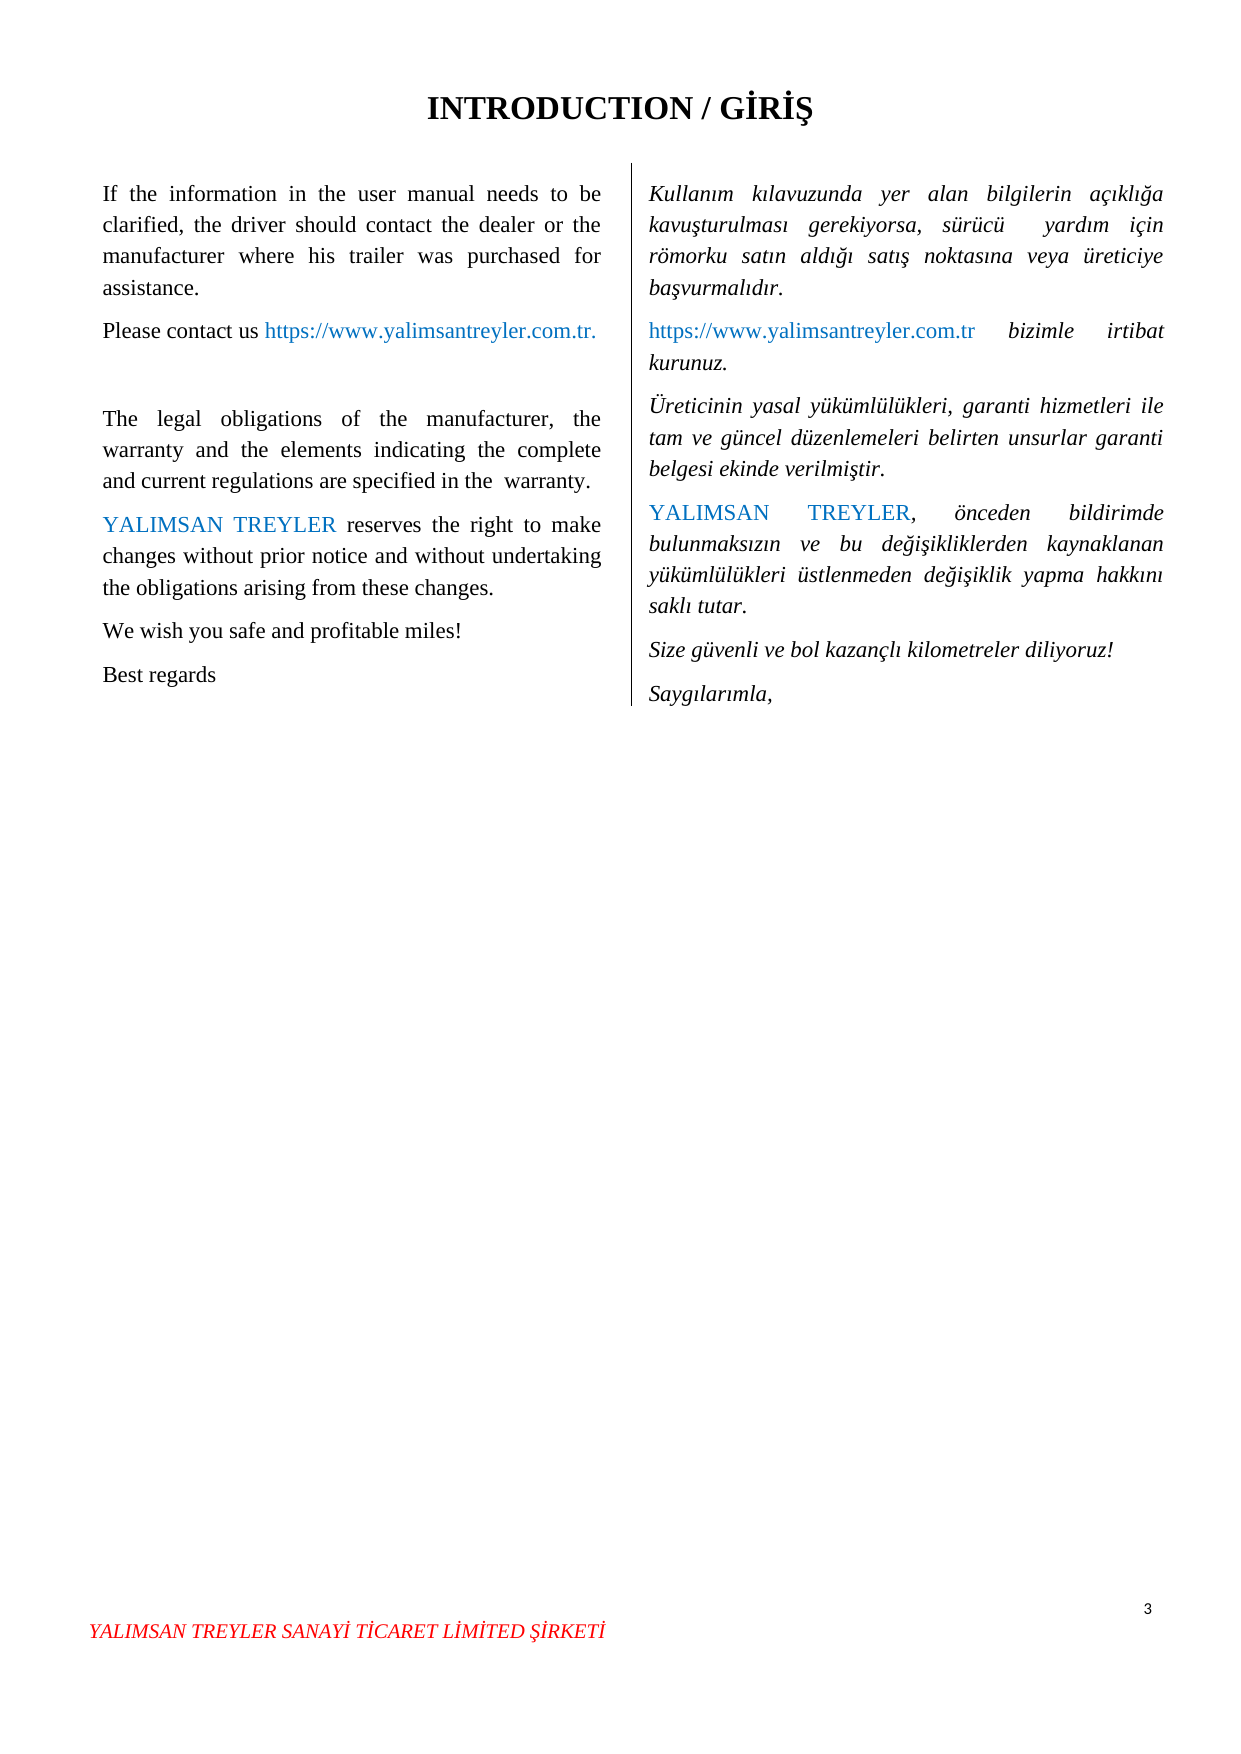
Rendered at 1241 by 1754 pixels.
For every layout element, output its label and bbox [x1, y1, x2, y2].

table_header [632, 163, 1178, 706]
table_header [85, 163, 631, 706]
